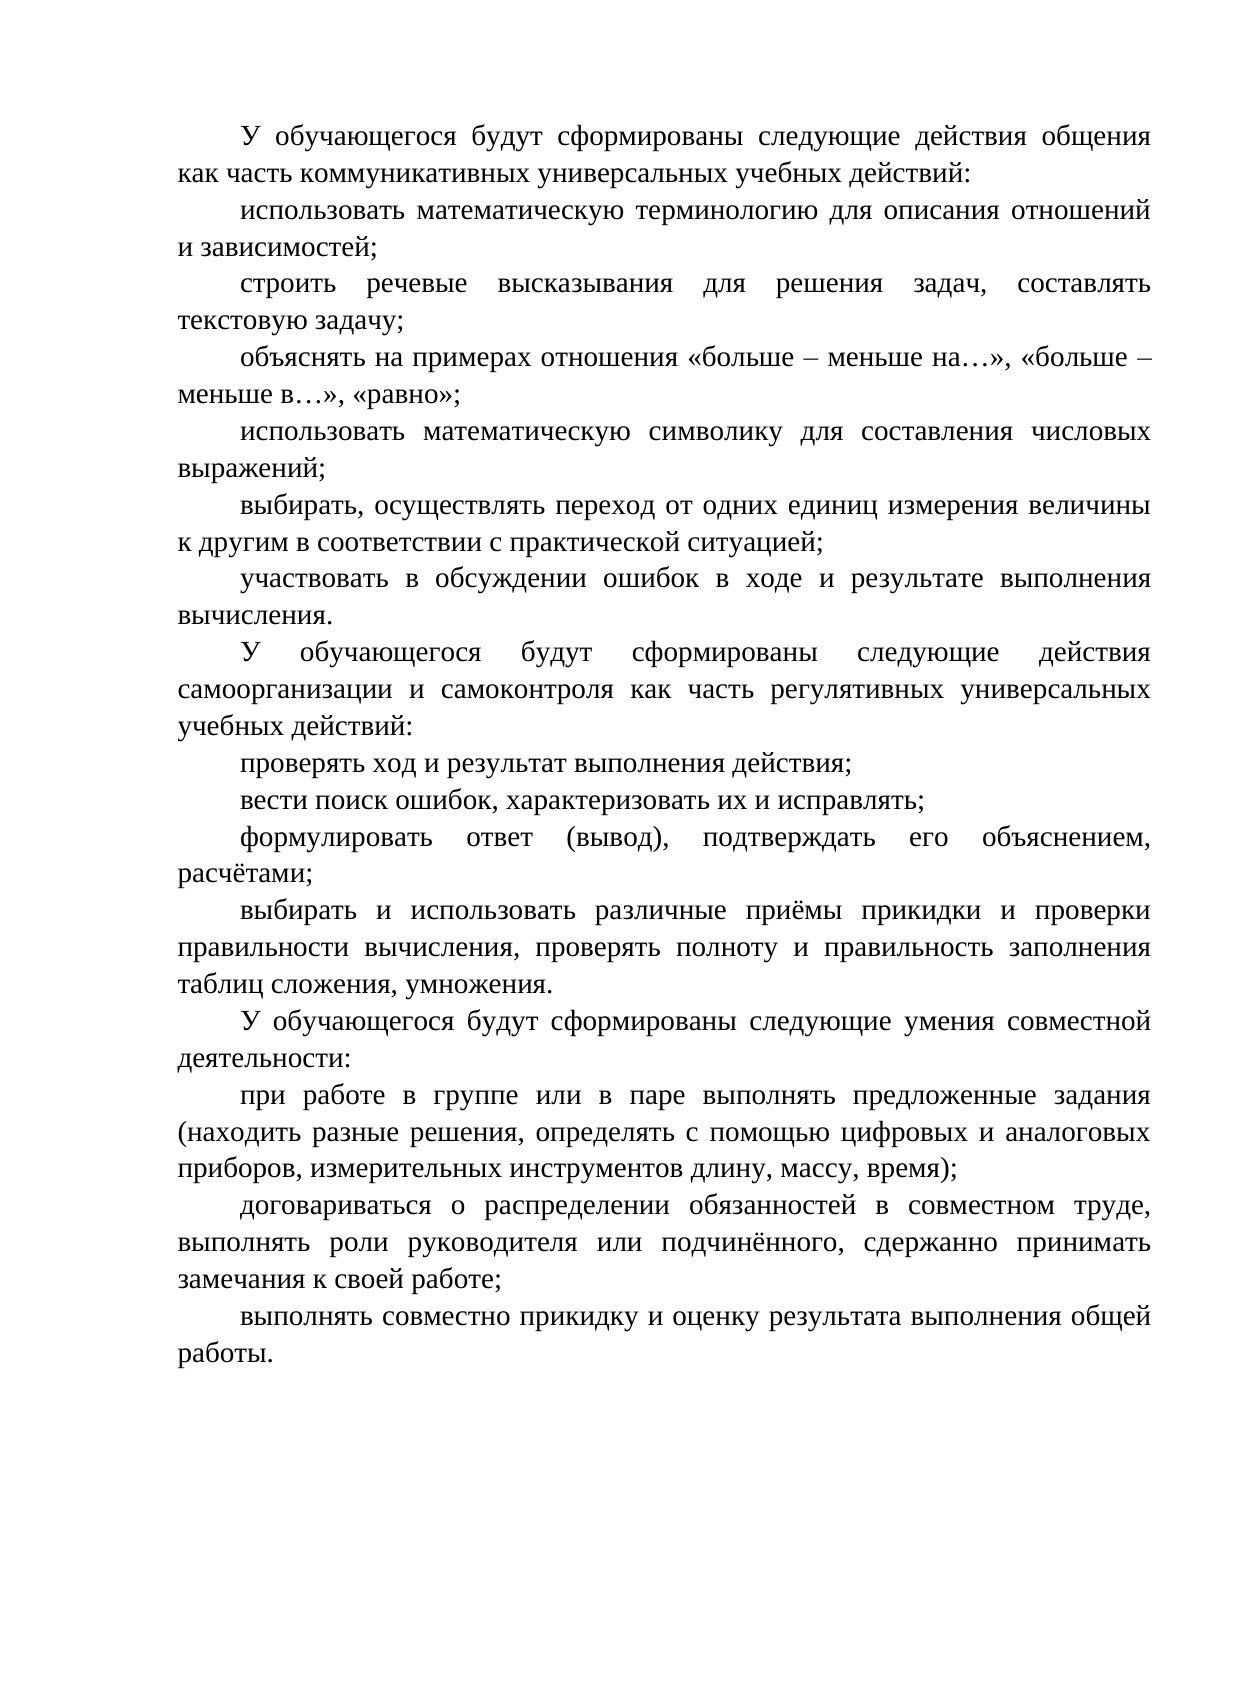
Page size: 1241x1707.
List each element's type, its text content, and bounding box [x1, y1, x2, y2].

text при работе в группе или в паре выполнять предложенные задания (находить разные решения, определять с помощью цифровых и аналоговых приборов, измерительных инструментов длину, массу, время); [177, 1077, 1152, 1184]
text участвовать в обсуждении ошибок в ходе и результате выполнения вычисления. [177, 561, 1152, 631]
text У обучающегося будут сформированы следующие действия общения как часть коммуникативных универсальных учебных действий: [177, 118, 1152, 188]
text проверять ход и результат выполнения действия; [177, 745, 1152, 778]
text У обучающегося будут сформированы следующие действия самоорганизации и самоконтроля как часть регулятивных универсальных учебных действий: [177, 634, 1152, 742]
text выбирать, осуществлять переход от одних единиц измерения величины к другим в соответствии с практической ситуацией; [177, 487, 1152, 557]
text строить речевые высказывания для решения задач, составлять текстовую задачу; [177, 266, 1152, 336]
text вести поиск ошибок, характеризовать их и исправлять; [177, 782, 1152, 815]
text выбирать и использовать различные приёмы прикидки и проверки правильности вычисления, проверять полноту и правильность заполнения таблиц сложения, умножения. [177, 892, 1152, 1000]
text У обучающегося будут сформированы следующие умения совместной деятельности: [177, 1003, 1152, 1073]
text использовать математическую терминологию для описания отношений и зависимостей; [177, 192, 1152, 262]
text объяснять на примерах отношения «больше – меньше на…», «больше – меньше в…», «равно»; [177, 339, 1152, 410]
text выполнять совместно прикидку и оценку результата выполнения общей работы. [177, 1298, 1152, 1368]
text использовать математическую символику для составления числовых выражений; [177, 413, 1152, 483]
text формулировать ответ (вывод), подтверждать его объяснением, расчётами; [177, 819, 1152, 889]
text договариваться о распределении обязанностей в совместном труде, выполнять роли руководителя или подчинённого, сдержанно принимать замечания к своей работе; [177, 1187, 1152, 1295]
